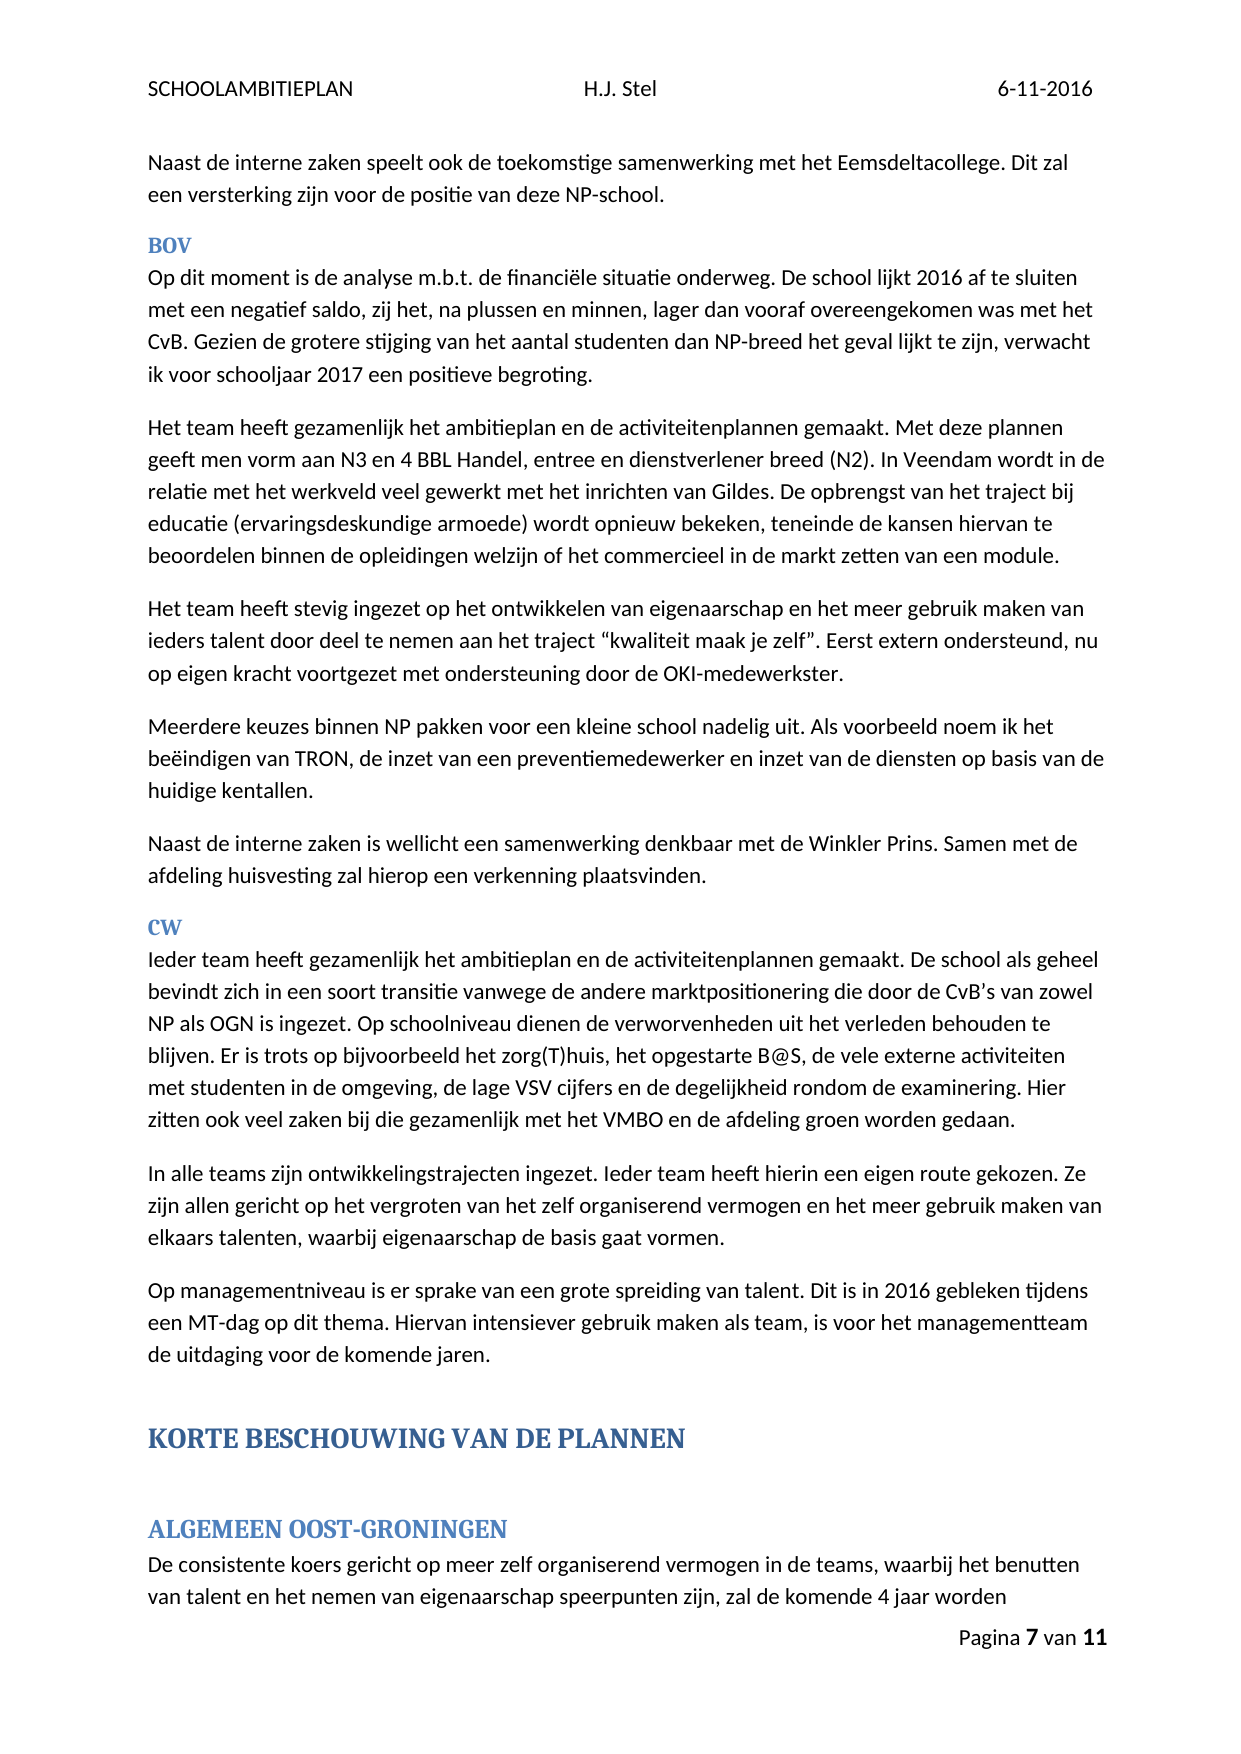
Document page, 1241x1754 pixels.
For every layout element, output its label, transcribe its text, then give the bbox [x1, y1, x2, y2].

text Op managementniveau is er sprake van een grote spreiding van talent. Dit is in 2016 gebleken tijdens een MT-dag op dit thema. Hiervan intensiever gebruik maken als team, is voor het managementteam de uitdaging voor de komende jaren. [148, 1276, 1107, 1368]
text Ieder team heeft gezamenlijk het ambitieplan en de activiteitenplannen gemaakt. De school als geheel bevindt zich in een soort transitie vanwege de andere marktpositionering die door de CvB’s van zowel NP als OGN is ingezet. Op schoolniveau dienen de verworvenheden uit het verleden behouden te blijven. Er is trots op bijvoorbeeld het zorg(T)huis, het opgestarte B@S, de vele externe activiteiten met studenten in de omgeving, de lage VSV cijfers en de degelijkheid rondom de examinering. Hier zitten ook veel zaken bij die gezamenlijk met het VMBO en de afdeling groen worden gedaan. [148, 945, 1107, 1134]
subtitle CW [148, 914, 1107, 941]
subtitle BOV [148, 233, 1107, 259]
text Op dit moment is de analyse m.b.t. de financiële situatie onderweg. De school lijkt 2016 af te sluiten met een negatief saldo, zij het, na plussen en minnen, lager dan vooraf overeengekomen was met het CvB. Gezien de grotere stijging van het aantal studenten dan NP-breed het geval lijkt te zijn, verwacht ik voor schooljaar 2017 een positieve begroting. [148, 263, 1107, 388]
text Naast de interne zaken speelt ook de toekomstige samenwerking met het Eemsdeltacollege. Dit zal een versterking zijn voor de positie van deze NP-school. [148, 148, 1107, 208]
text Naast de interne zaken is wellicht een samenwerking denkbaar met de Winkler Prins. Samen met de afdeling huisvesting zal hierop een verkenning plaatsvinden. [148, 829, 1107, 889]
text Meerdere keuzes binnen NP pakken voor een kleine school nadelig uit. Als voorbeeld noem ik het beëindigen van TRON, de inzet van een preventiemedewerker en inzet van de diensten op basis van de huidige kentallen. [148, 712, 1107, 804]
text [148, 1550, 1107, 1610]
text Het team heeft gezamenlijk het ambitieplan en de activiteitenplannen gemaakt. Met deze plannen geeft men vorm aan N3 en 4 BBL Handel, entree en dienstverlener breed (N2). In Veendam wordt in de relatie met het werkveld veel gewerkt met het inrichten van Gildes. De opbrengst van het traject bij educatie (ervaringsdeskundige armoede) wordt opnieuw bekeken, teneinde de kansen hiervan te beoordelen binnen de opleidingen welzijn of het commercieel in de markt zetten van een module. [148, 413, 1107, 569]
text Het team heeft stevig ingezet op het ontwikkelen van eigenaarschap en het meer gebruik maken van ieders talent door deel te nemen aan het traject “kwaliteit maak je zelf”. Eerst extern ondersteund, nu op eigen kracht voortgezet met ondersteuning door de OKI-medewerkster. [148, 594, 1107, 687]
subtitle KORTE BESCHOUWING VAN DE PLANNEN [148, 1423, 1107, 1456]
text In alle teams zijn ontwikkelingstrajecten ingezet. Ieder team heeft hierin een eigen route gekozen. Ze zijn allen gericht op het vergroten van het zelf organiserend vermogen en het meer gebruik maken van elkaars talenten, waarbij eigenaarschap de basis gaat vormen. [148, 1159, 1107, 1251]
subtitle ALGEMEEN OOST-GRONINGEN [148, 1514, 1107, 1545]
